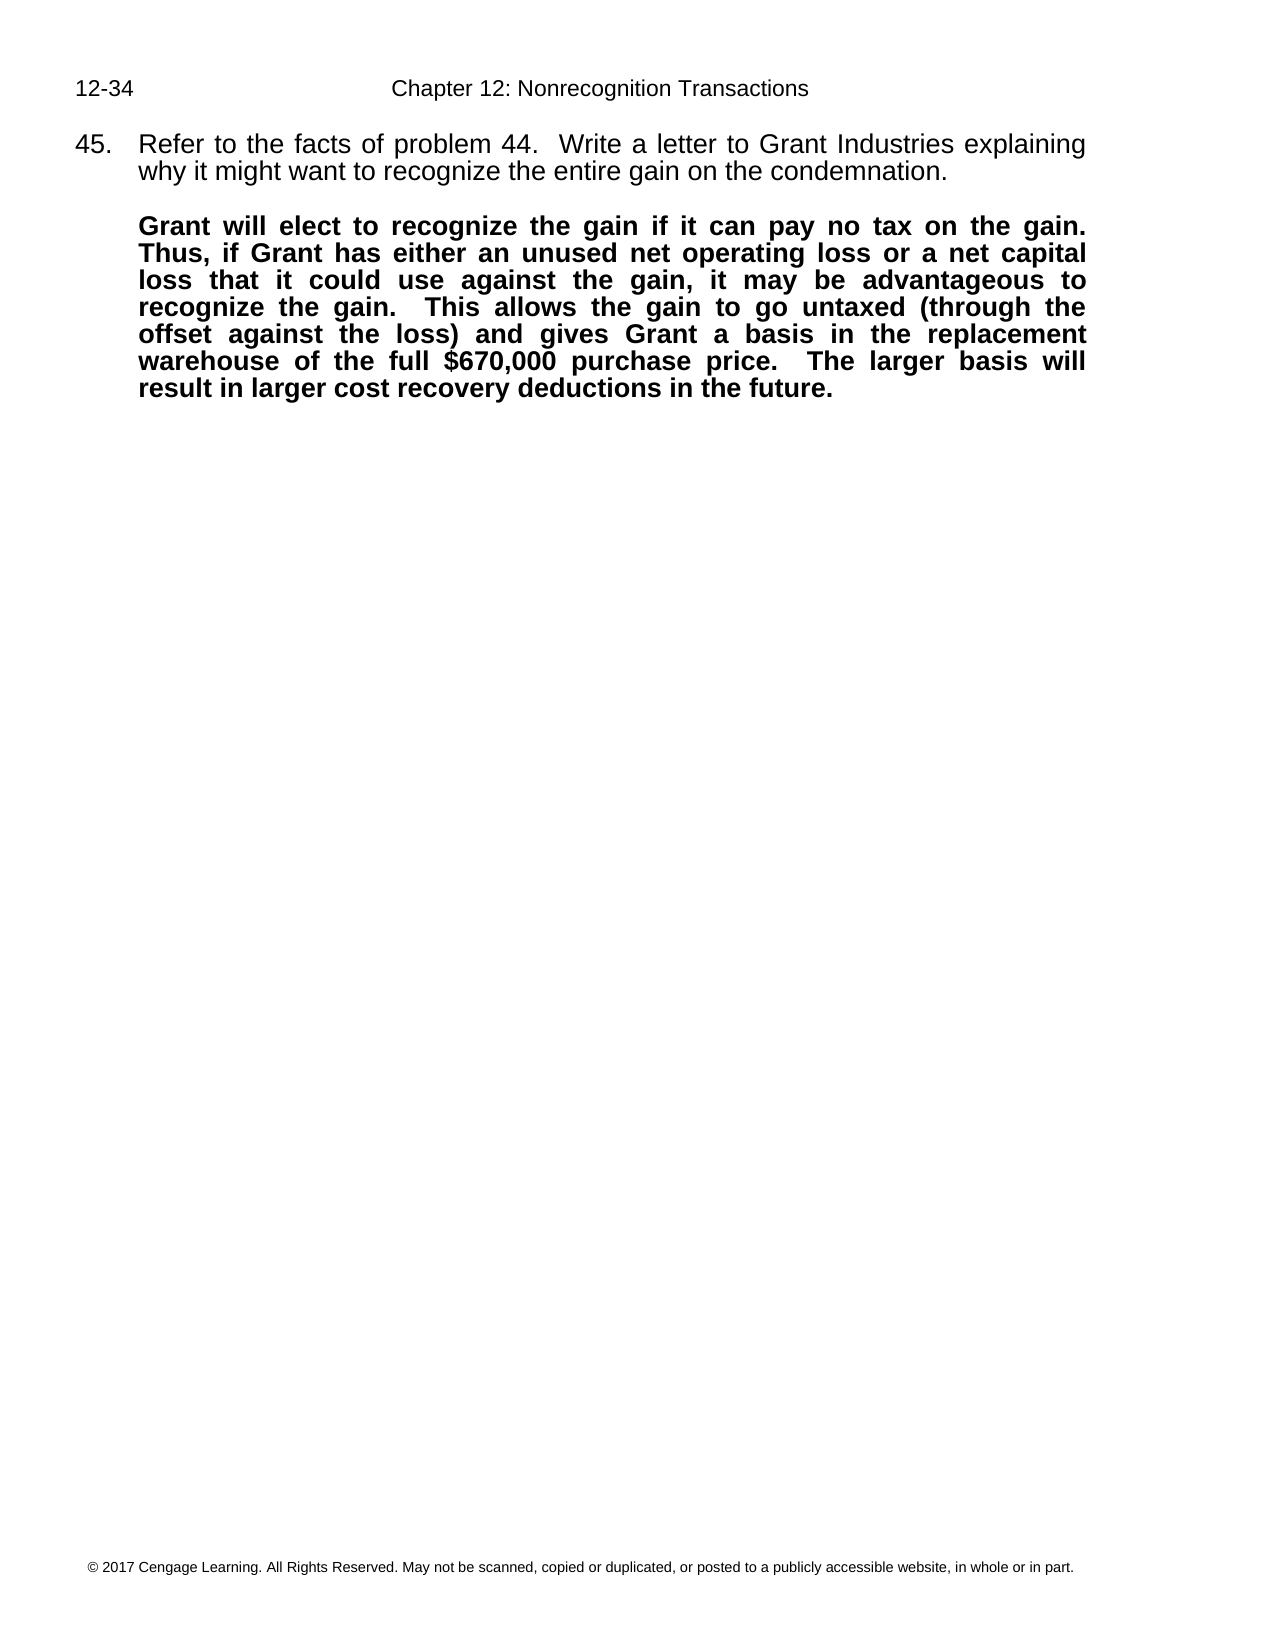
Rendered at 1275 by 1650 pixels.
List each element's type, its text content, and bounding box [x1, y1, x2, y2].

text 45. Refer to the facts of problem 44. Write a letter to Grant Industries explaining why it might want to recognize the entire gain on the condemnation. [75, 132, 1087, 186]
text Grant will elect to recognize the gain if it can pay no tax on the gain. Thus, if Grant has either an unused net operating loss or a net capital loss that it could use against the gain, it may be advantageous to recognize the gain. This allows the gain to go untaxed (through the offset against the loss) and gives Grant a basis in the replacement warehouse of the full $670,000 purchase price. The larger basis will result in larger cost recovery deductions in the future. [75, 213, 1087, 403]
